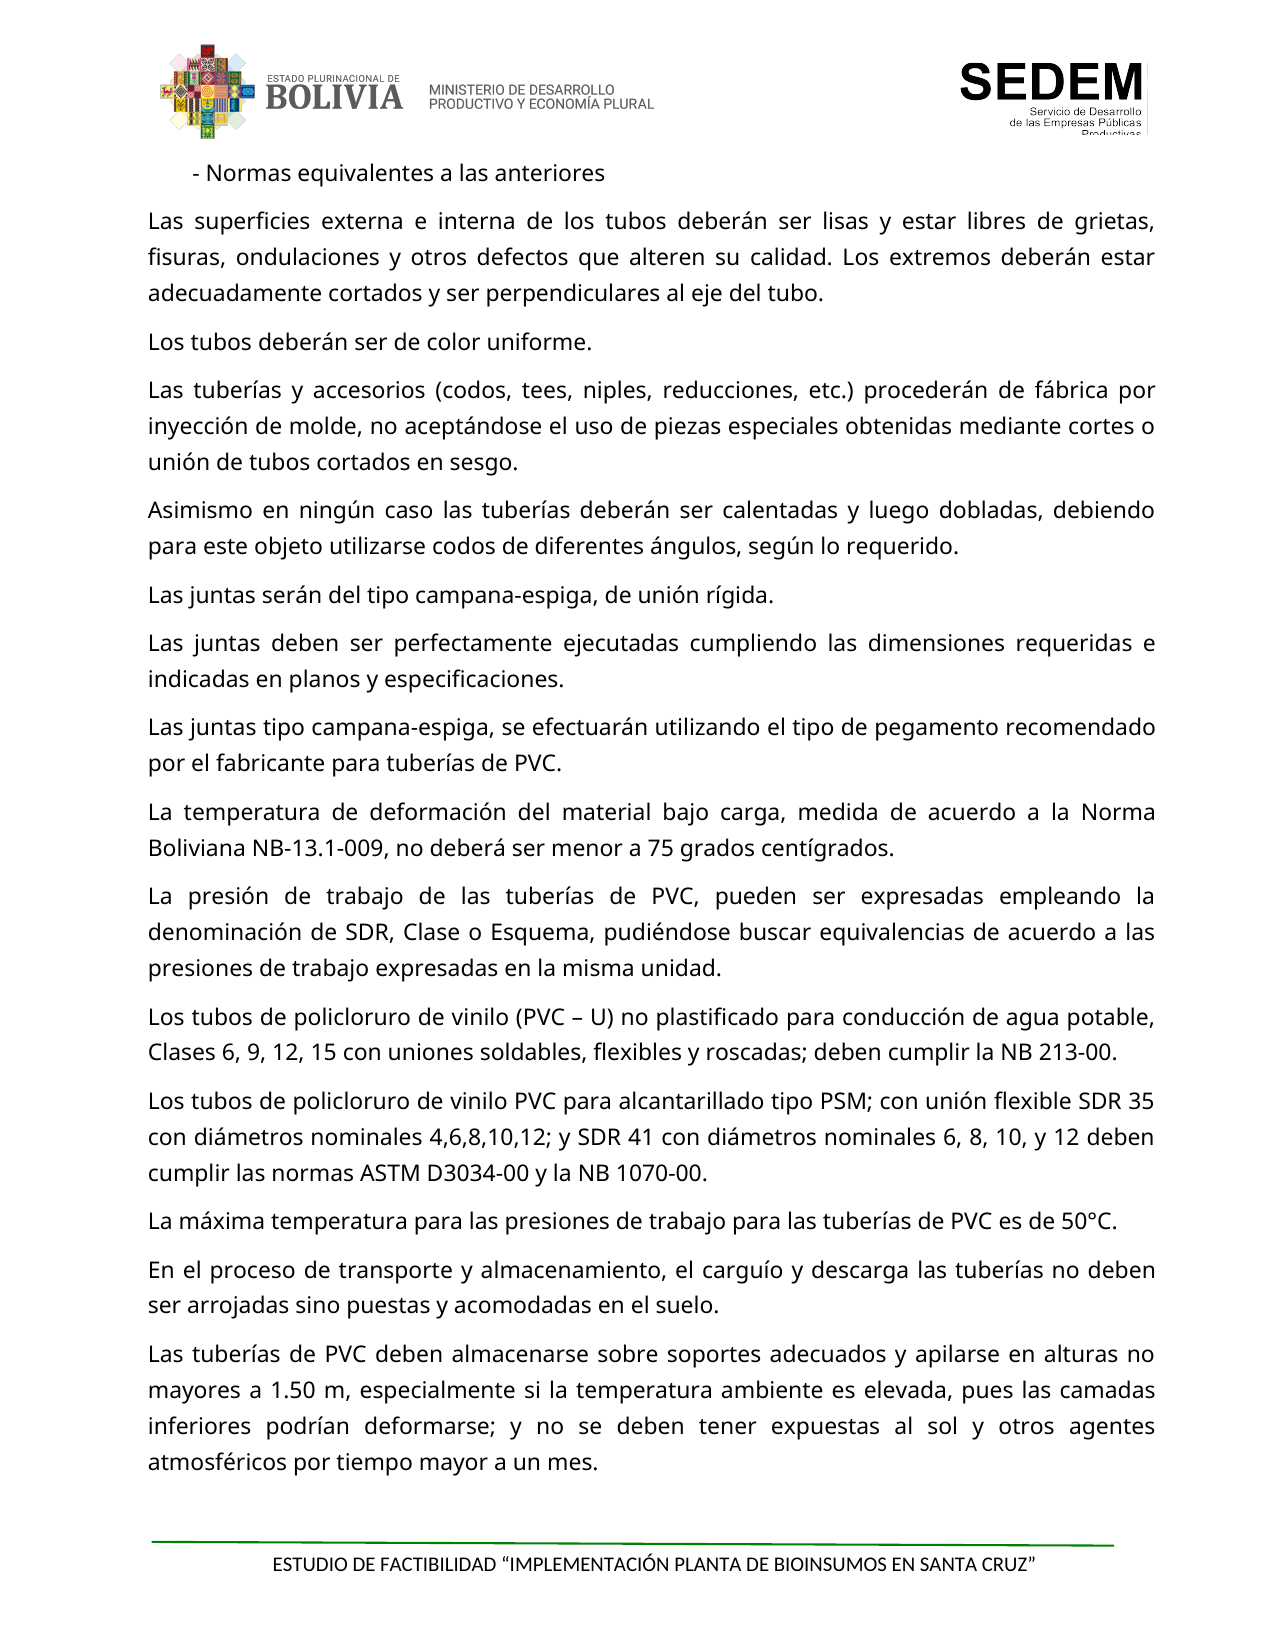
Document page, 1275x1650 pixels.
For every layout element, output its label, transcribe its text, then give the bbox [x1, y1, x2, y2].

text En el proceso de transporte y almacenamiento, el carguío y descarga las tuberías no deben ser arrojadas sino puestas y acomodadas en el suelo. [148, 1253, 1157, 1321]
text Los tubos de policloruro de vinilo (PVC – U) no plastificado para conducción de agua potable, Clases 6, 9, 12, 15 con uniones soldables, flexibles y roscadas; deben cumplir la NB 213-00. [148, 1000, 1157, 1068]
text Las tuberías de PVC deben almacenarse sobre soportes adecuados y apilarse en alturas no mayores a 1.50 m, especialmente si la temperatura ambiente es elevada, pues las camadas inferiores podrían deformarse; y no se deben tener expuestas al sol y otros agentes atmosféricos por tiempo mayor a un mes. [148, 1338, 1157, 1477]
text Las superficies externa e interna de los tubos deberán ser lisas y estar libres de grietas, fisuras, ondulaciones y otros defectos que alteren su calidad. Los extremos deberán estar adecuadamente cortados y ser perpendiculares al eje del tubo. [148, 205, 1157, 308]
text La máxima temperatura para las presiones de trabajo para las tuberías de PVC es de 50°C. [148, 1205, 1157, 1236]
text - Normas equivalentes a las anteriores [192, 118, 1157, 188]
text Los tubos de policloruro de vinilo PVC para alcantarillado tipo PSM; con unión flexible SDR 35 con diámetros nominales 4,6,8,10,12; y SDR 41 con diámetros nominales 6, 8, 10, y 12 deben cumplir las normas ASTM D3034-00 y la NB 1070-00. [148, 1085, 1157, 1188]
text Asimismo en ningún caso las tuberías deberán ser calentadas y luego dobladas, debiendo para este objeto utilizarse codos de diferentes ángulos, según lo requerido. [148, 494, 1157, 561]
text Los tubos deberán ser de color uniforme. [148, 325, 1157, 357]
picture [147, 31, 654, 152]
text Las juntas serán del tipo campana-espiga, de unión rígida. [148, 578, 1157, 610]
text La presión de trabajo de las tuberías de PVC, pueden ser expresadas empleando la denominación de SDR, Clase o Esquema, pudiéndose buscar equivalencias de acuerdo a las presiones de trabajo expresadas en la misma unidad. [148, 880, 1157, 983]
text Las juntas tipo campana-espiga, se efectuarán utilizando el tipo de pegamento recomendado por el fabricante para tuberías de PVC. [148, 711, 1157, 778]
text Las juntas deben ser perfectamente ejecutadas cumpliendo las dimensiones requeridas e indicadas en planos y especificaciones. [148, 627, 1157, 694]
text Las tuberías y accesorios (codos, tees, niples, reducciones, etc.) procederán de fábrica por inyección de molde, no aceptándose el uso de piezas especiales obtenidas mediante cortes o unión de tubos cortados en sesgo. [148, 374, 1157, 477]
picture [960, 62, 1148, 135]
text La temperatura de deformación del material bajo carga, medida de acuerdo a la Norma Boliviana NB-13.1-009, no deberá ser menor a 75 grados centígrados. [148, 796, 1157, 863]
